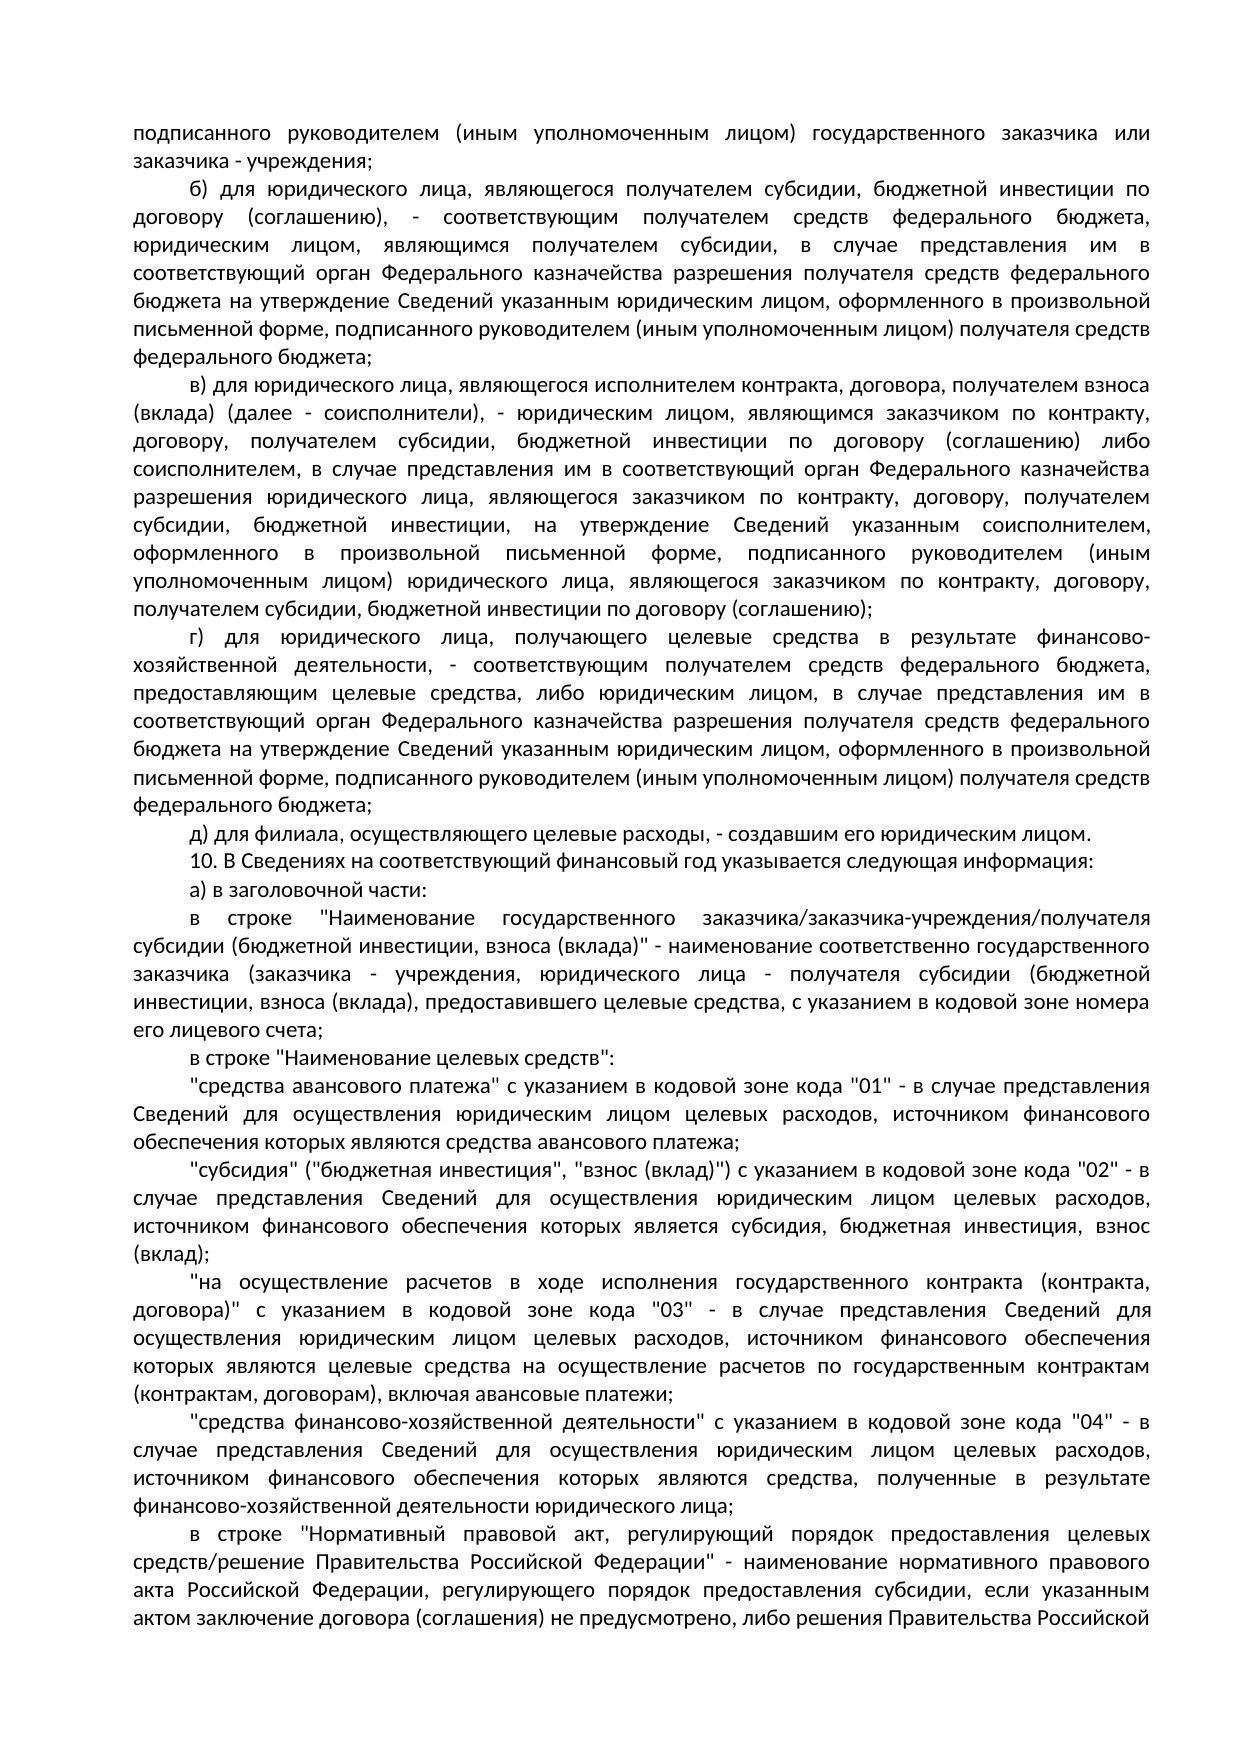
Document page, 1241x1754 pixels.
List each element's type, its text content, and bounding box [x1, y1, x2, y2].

text "средства авансового платежа" с указанием в кодовой зоне кода "01" - в случае представления Сведений для осуществления юридическим лицом целевых расходов, источником финансового обеспечения которых являются средства авансового платежа; [133, 1071, 1152, 1155]
text в строке "Наименование государственного заказчика/заказчика-учреждения/получателя субсидии (бюджетной инвестиции, взноса (вклада)" - наименование соответственно государственного заказчика (заказчика - учреждения, юридического лица - получателя субсидии (бюджетной инвестиции, взноса (вклада), предоставившего целевые средства, с указанием в кодовой зоне номера его лицевого счета; [133, 903, 1152, 1043]
text "субсидия" ("бюджетная инвестиция", "взнос (вклад)") с указанием в кодовой зоне кода "02" - в случае представления Сведений для осуществления юридическим лицом целевых расходов, источником финансового обеспечения которых является субсидия, бюджетная инвестиция, взнос (вклад); [133, 1155, 1152, 1267]
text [133, 1519, 1152, 1631]
text 10. В Сведениях на соответствующий финансовый год указывается следующая информация: [133, 847, 1152, 875]
text "средства финансово-хозяйственной деятельности" с указанием в кодовой зоне кода "04" - в случае представления Сведений для осуществления юридическим лицом целевых расходов, источником финансового обеспечения которых являются средства, полученные в результате финансово-хозяйственной деятельности юридического лица; [133, 1407, 1152, 1519]
text г) для юридического лица, получающего целевые средства в результате финансово-хозяйственной деятельности, - соответствующим получателем средств федерального бюджета, предоставляющим целевые средства, либо юридическим лицом, в случае представления им в соответствующий орган Федерального казначейства разрешения получателя средств федерального бюджета на утверждение Сведений указанным юридическим лицом, оформленного в произвольной письменной форме, подписанного руководителем (иным уполномоченным лицом) получателя средств федерального бюджета; [133, 622, 1152, 819]
text "на осуществление расчетов в ходе исполнения государственного контракта (контракта, договора)" с указанием в кодовой зоне кода "03" - в случае представления Сведений для осуществления юридическим лицом целевых расходов, источником финансового обеспечения которых являются целевые средства на осуществление расчетов по государственным контрактам (контрактам, договорам), включая авансовые платежи; [133, 1267, 1152, 1407]
text в строке "Наименование целевых средств": [133, 1043, 1152, 1071]
text б) для юридического лица, являющегося получателем субсидии, бюджетной инвестиции по договору (соглашению), - соответствующим получателем средств федерального бюджета, юридическим лицом, являющимся получателем субсидии, в случае представления им в соответствующий орган Федерального казначейства разрешения получателя средств федерального бюджета на утверждение Сведений указанным юридическим лицом, оформленного в произвольной письменной форме, подписанного руководителем (иным уполномоченным лицом) получателя средств федерального бюджета; [133, 174, 1152, 370]
text а) в заголовочной части: [133, 875, 1152, 903]
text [133, 118, 1152, 174]
text в) для юридического лица, являющегося исполнителем контракта, договора, получателем взноса (вклада) (далее - соисполнители), - юридическим лицом, являющимся заказчиком по контракту, договору, получателем субсидии, бюджетной инвестиции по договору (соглашению) либо соисполнителем, в случае представления им в соответствующий орган Федерального казначейства разрешения юридического лица, являющегося заказчиком по контракту, договору, получателем субсидии, бюджетной инвестиции, на утверждение Сведений указанным соисполнителем, оформленного в произвольной письменной форме, подписанного руководителем (иным уполномоченным лицом) юридического лица, являющегося заказчиком по контракту, договору, получателем субсидии, бюджетной инвестиции по договору (соглашению); [133, 370, 1152, 622]
text д) для филиала, осуществляющего целевые расходы, - создавшим его юридическим лицом. [133, 819, 1152, 847]
